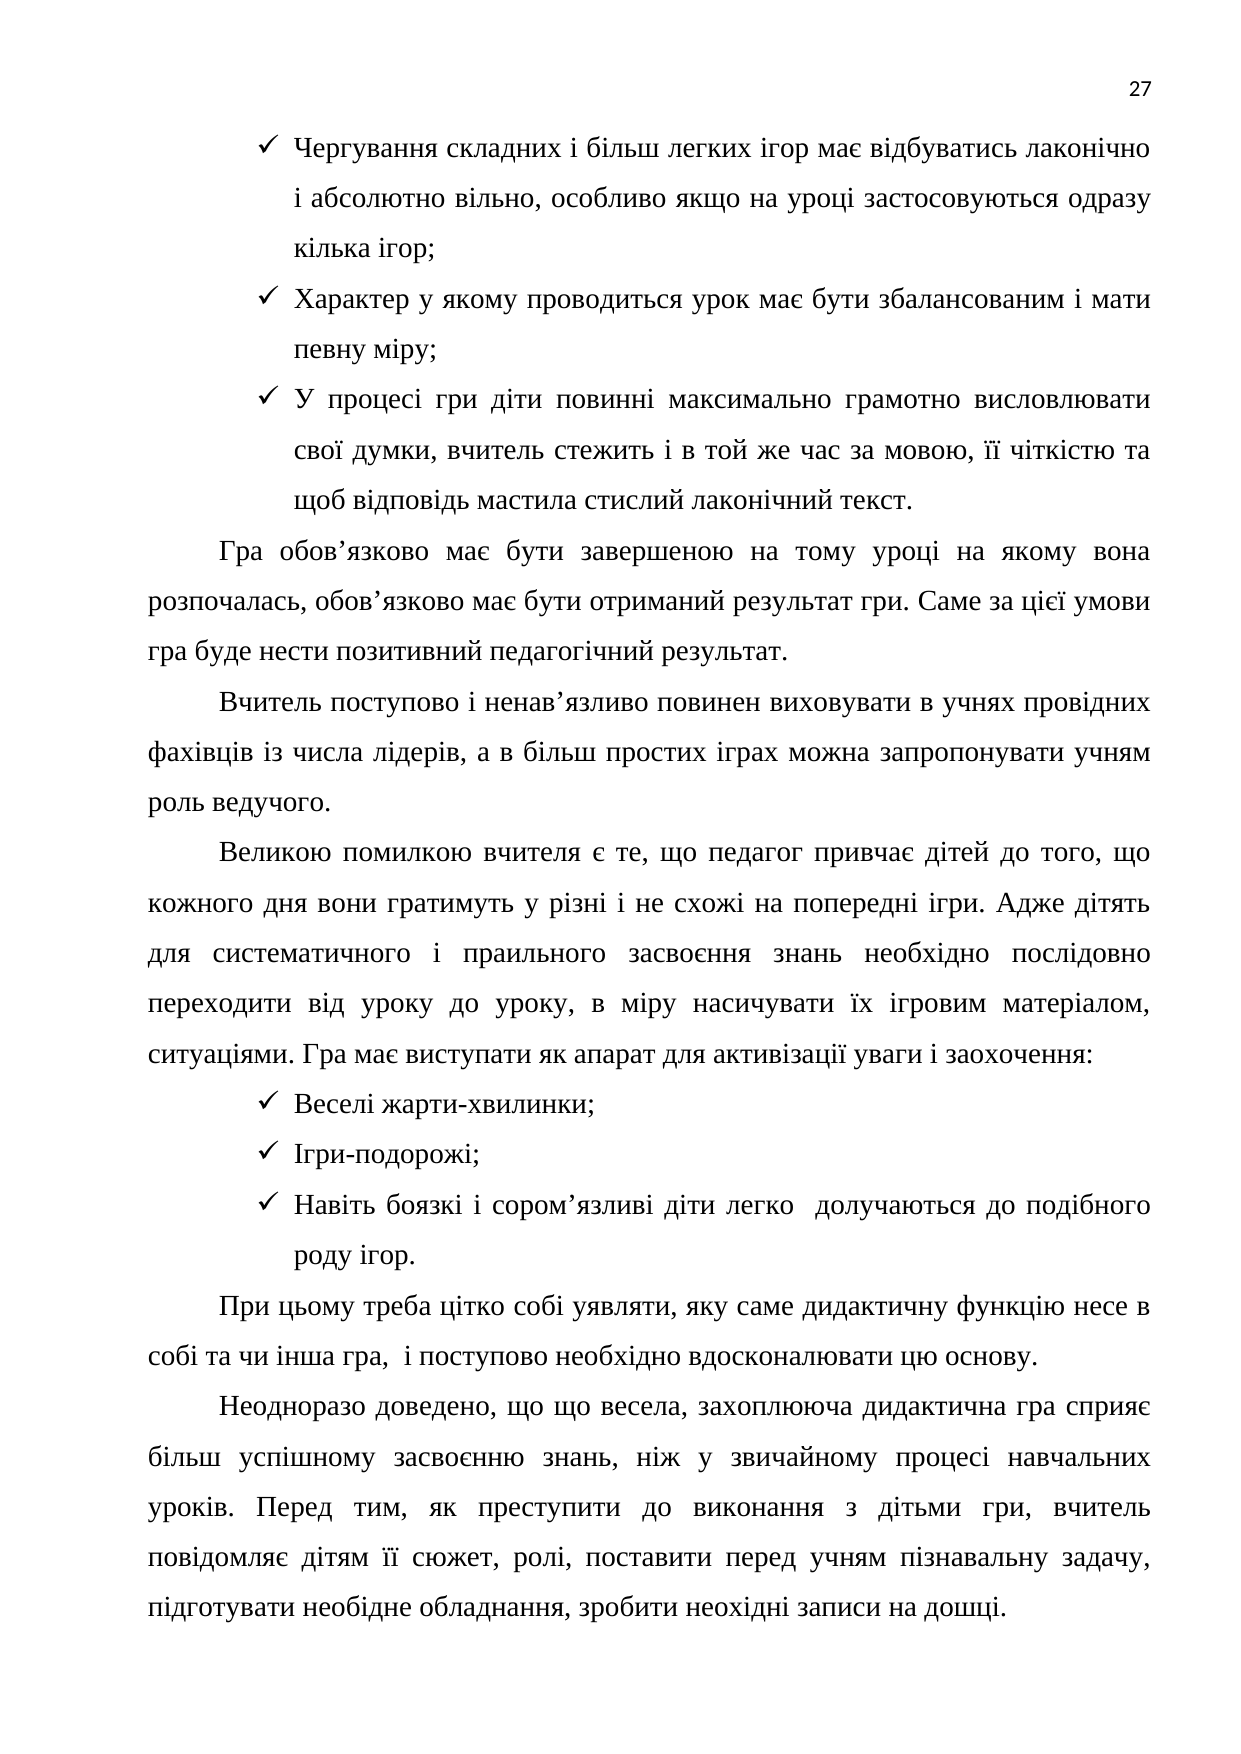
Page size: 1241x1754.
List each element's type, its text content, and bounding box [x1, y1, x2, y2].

text Вчитель поступово і ненав’язливо повинен виховувати в учнях провідних фахівців із числа лідерів, а в більш простих іграх можна запропонувати учням роль ведучого. [148, 684, 1152, 818]
text При цьому треба цітко собі уявляти, яку саме дидактичну функцію несе в собі та чи інша гра, і поступово необхідно вдосконалювати цю основу. [148, 1288, 1152, 1372]
list Характер у якому проводиться урок має бути збалансованим і мати певну міру; [256, 281, 1152, 365]
text Неодноразо доведено, що що весела, захоплююча дидактична гра сприяє більш успішному засвоєнню знань, ніж у звичайному процесі навчальних уроків. Перед тим, як преступити до виконання з дітьми гри, вчитель повідомляє дітям її сюжет, ролі, поставити перед учням пізнавальну задачу, підготувати необідне обладнання, зробити неохідні записи на дошці. [148, 1388, 1152, 1623]
text Великою помилкою вчителя є те, що педагог привчає дітей до того, що кожного дня вони гратимуть у різні і не схожі на попередні ігри. Адже дітять для систематичного і праильного засвоєння знань необхідно послідовно переходити від уроку до уроку, в міру насичувати їх ігровим матеріалом, ситуаціями. Гра має виступати як апарат для активізації уваги і заохочення: [148, 834, 1152, 1069]
list Веселі жарти-хвилинки; [256, 1086, 1152, 1120]
list Навіть боязкі і сором’язливі діти легко долучаються до подібного роду ігор. [256, 1187, 1152, 1271]
list Ігри-подорожі; [256, 1137, 1152, 1170]
list Чергування складних і більш легких ігор має відбуватись лаконічно і абсолютно вільно, особливо якщо на уроці застосовуються одразу кілька ігор; [256, 130, 1152, 264]
text Гра обов’язково має бути завершеною на тому уроці на якому вона розпочалась, обов’язково має бути отриманий результат гри. Саме за цієї умови гра буде нести позитивний педагогічний результат. [148, 533, 1152, 667]
list У процесі гри діти повинні максимально грамотно висловлювати свої думки, вчитель стежить і в той же час за мовою, її чіткістю та щоб відповідь мастила стислий лаконічний текст. [256, 382, 1152, 516]
